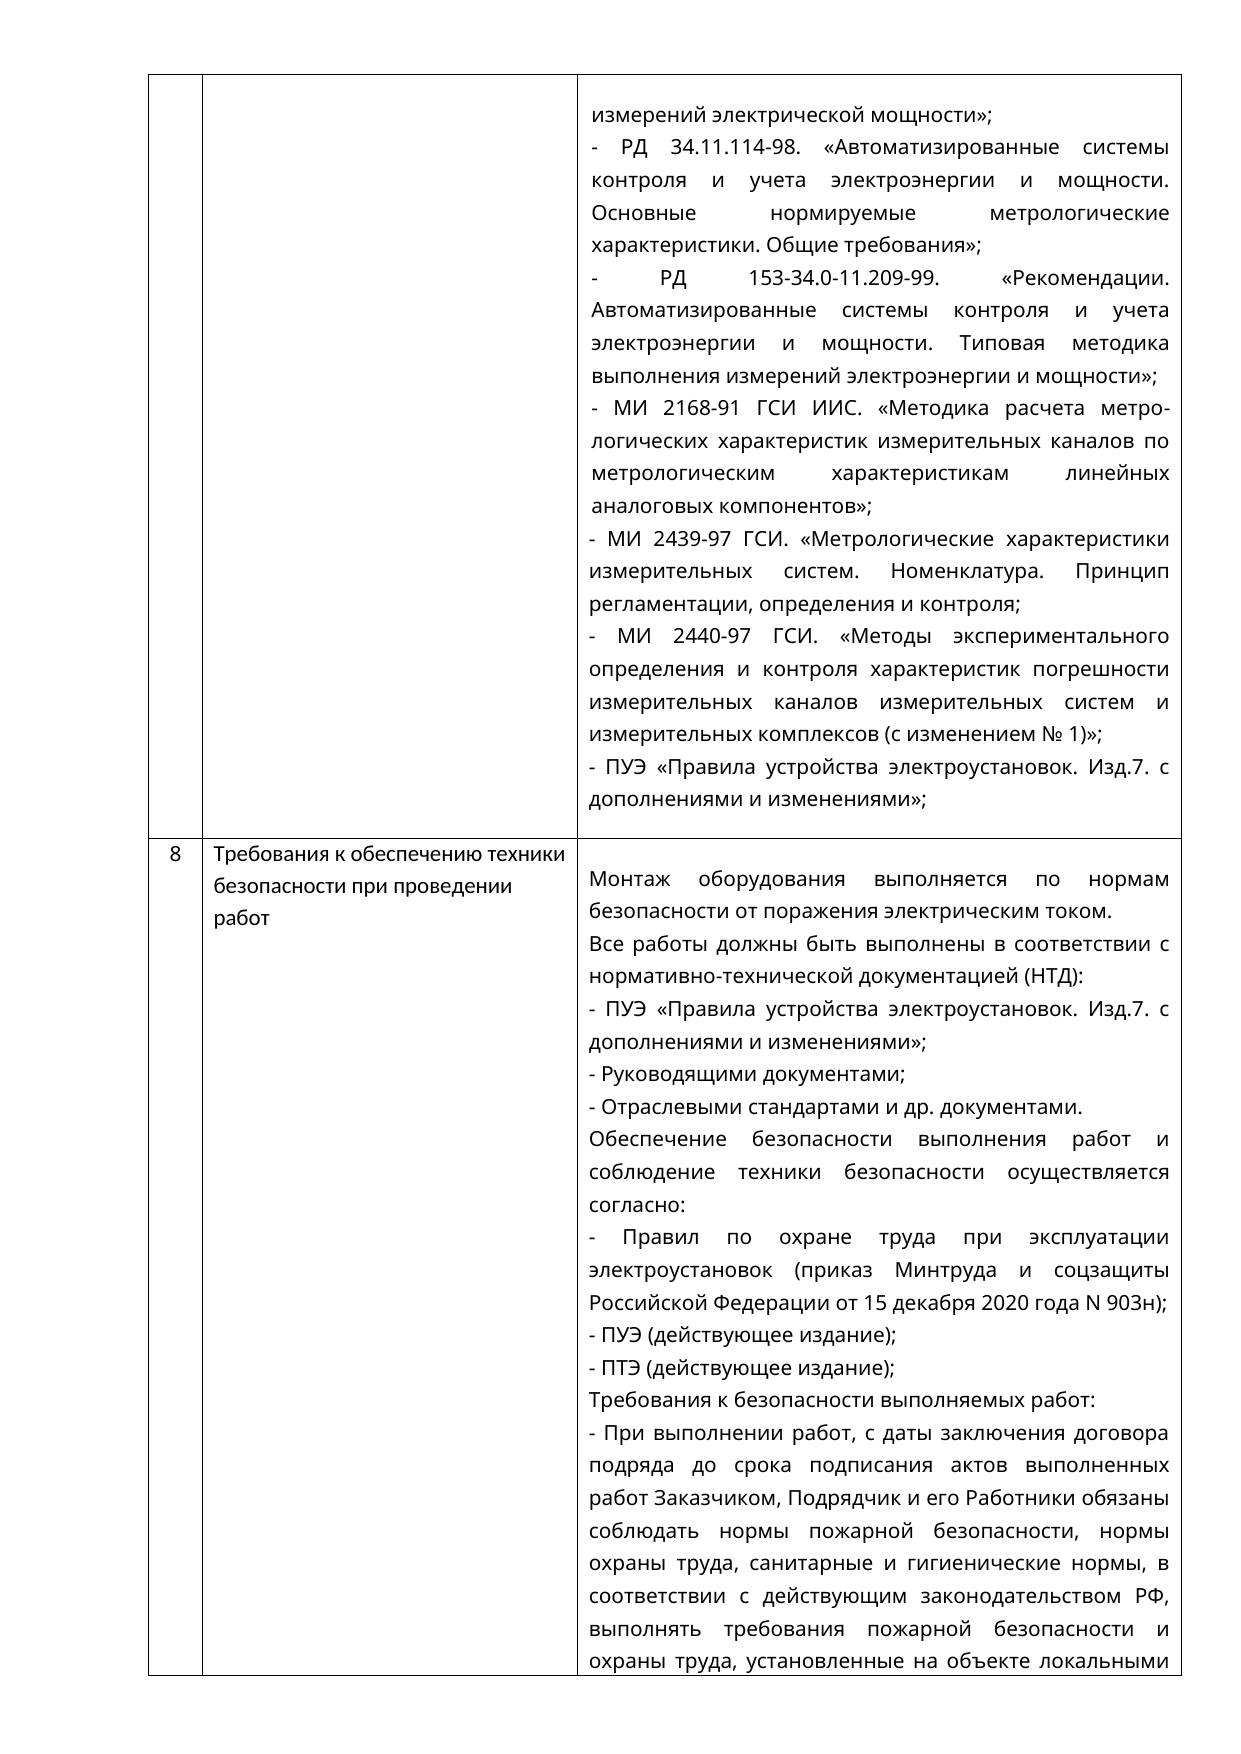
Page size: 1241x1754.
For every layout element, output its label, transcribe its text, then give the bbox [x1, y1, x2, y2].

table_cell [578, 839, 1181, 1675]
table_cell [578, 75, 1181, 838]
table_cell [203, 839, 577, 1675]
table_cell 7 [149, 75, 202, 838]
table_cell 8 [149, 839, 202, 1675]
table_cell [203, 75, 577, 838]
